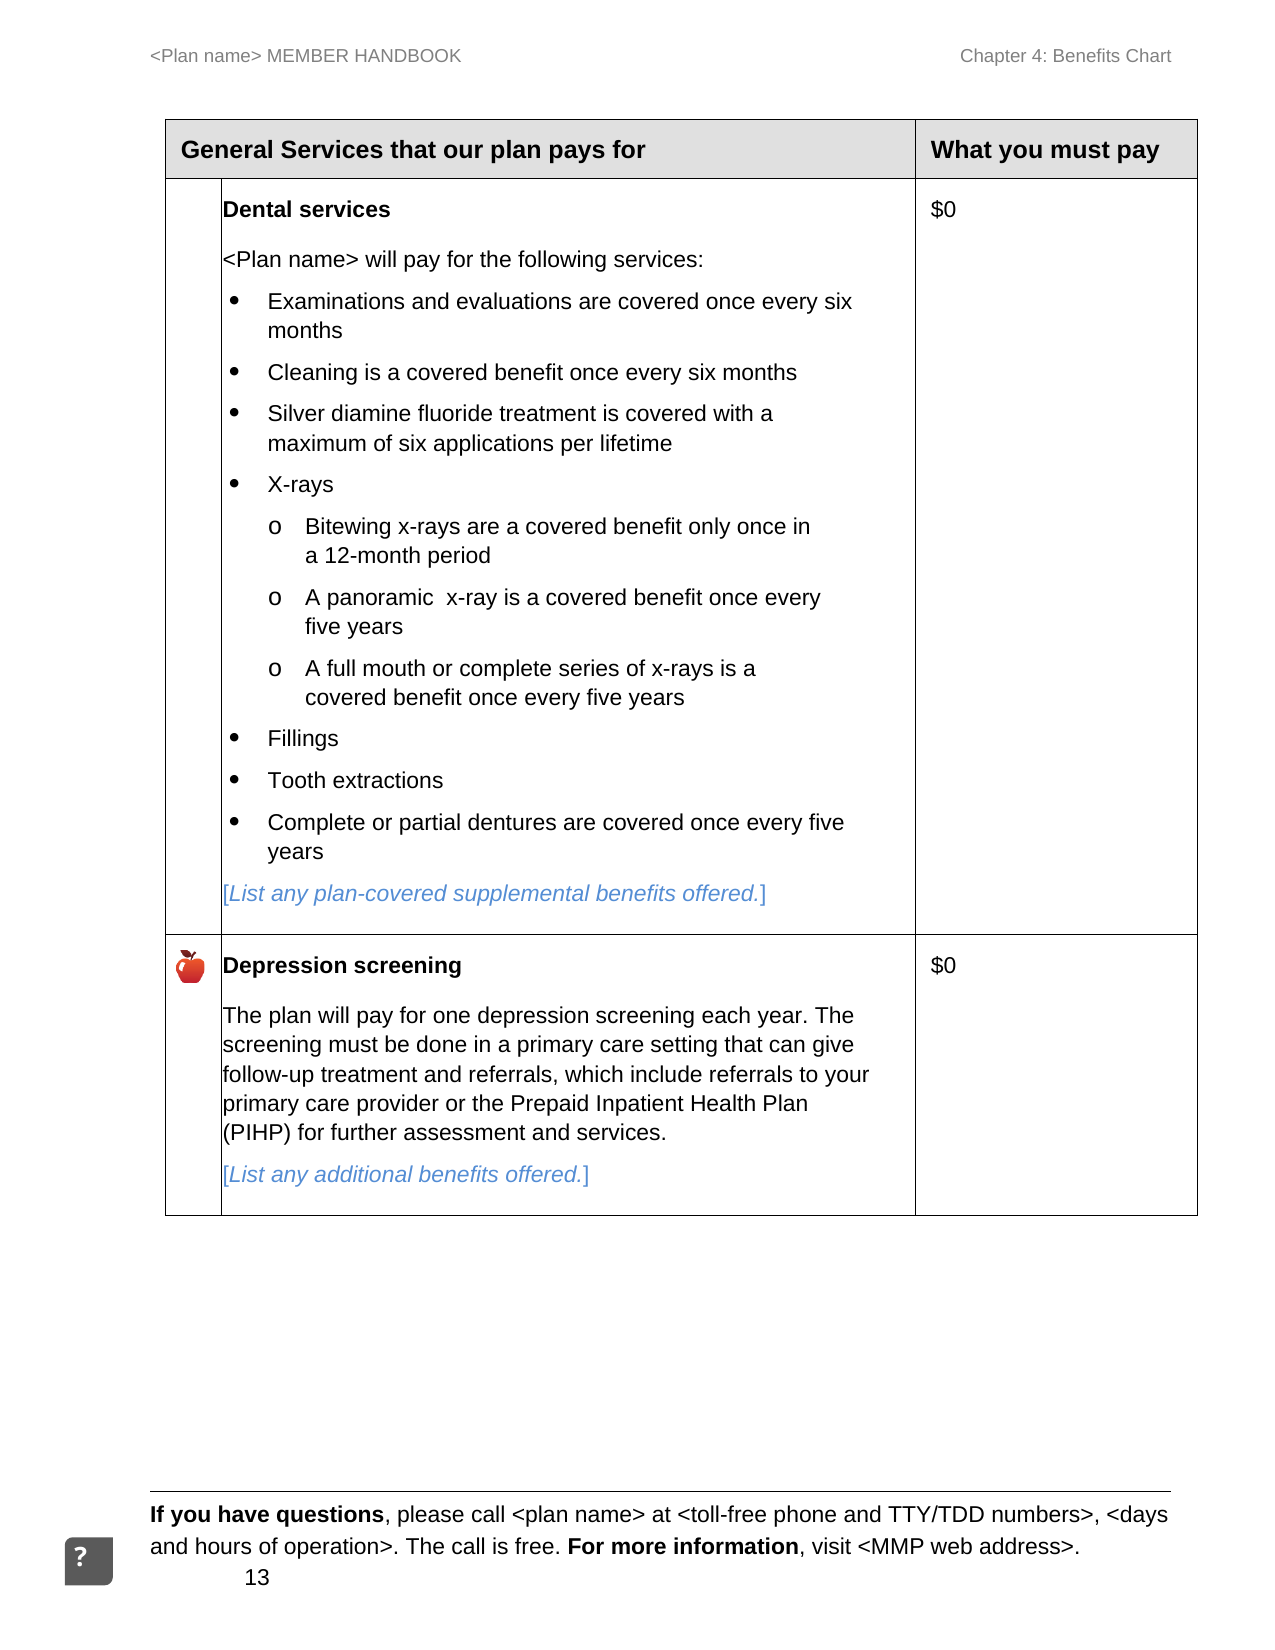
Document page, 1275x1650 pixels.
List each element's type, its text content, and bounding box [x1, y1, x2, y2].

table_cell Dental services <Plan name> will pay for the following services: Examinations and evaluations are covered once every six months Cleaning is a covered benefit once every six months Silver diamine fluoride treatment is covered with a maximum of six applications per lifetime X-rays Bitewing x-rays are a covered benefit only once in a 12-month period A panoramic x-ray is a covered benefit once every five years A full mouth or complete series of x-rays is a covered benefit once every five years Fillings Tooth extractions Complete or partial dentures are covered once every five years [List any plan-covered supplemental benefits offered.] [222, 179, 915, 934]
table_cell $0 [916, 179, 1197, 934]
table_header General Services that our plan pays for [166, 120, 915, 178]
picture [176, 950, 205, 983]
table_cell [166, 179, 221, 934]
table_cell $0 [916, 935, 1197, 1215]
table_cell Depression screening The plan will pay for one depression screening each year. The screening must be done in a primary care setting that can give follow-up treatment and referrals, which include referrals to your primary care provider or the Prepaid Inpatient Health Plan (PIHP) for further assessment and services. [List any additional benefits offered.] [222, 935, 915, 1215]
table_cell [166, 935, 221, 1215]
table_header What you must pay [916, 120, 1197, 178]
